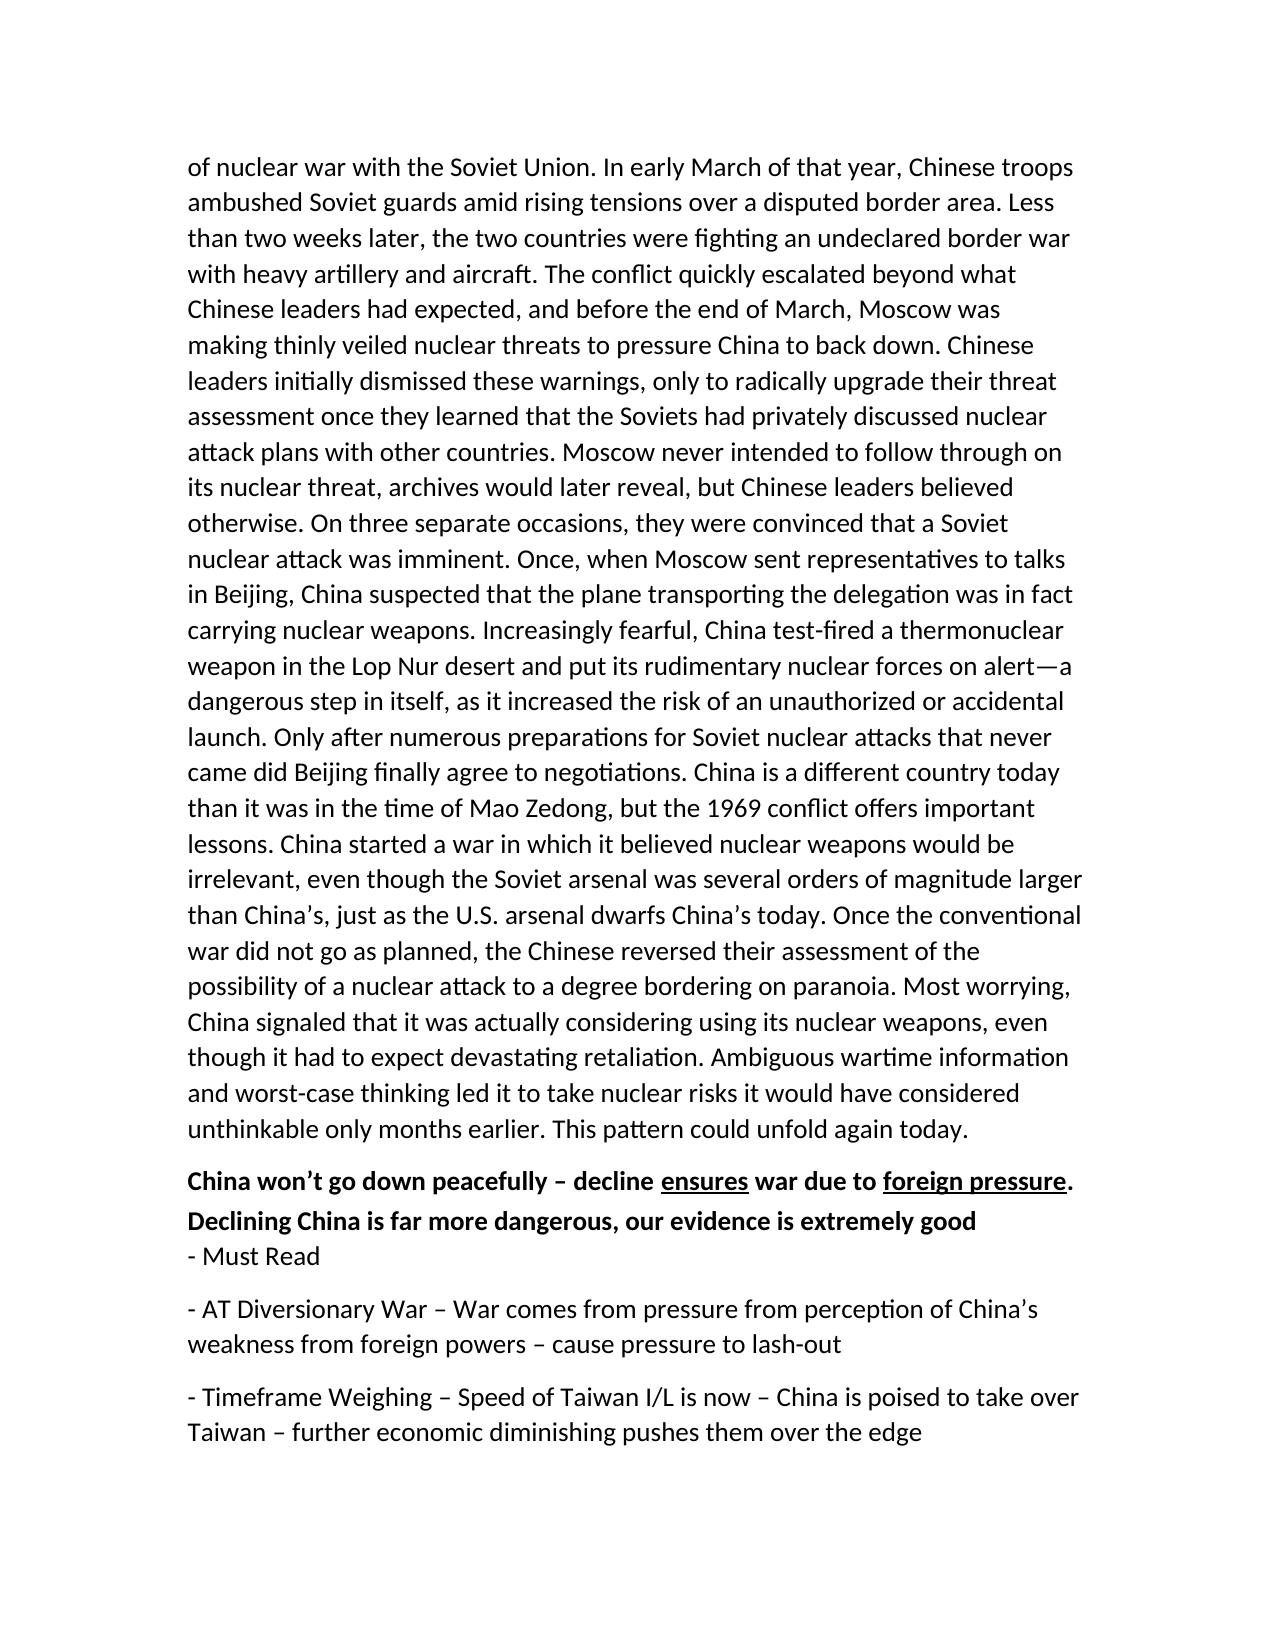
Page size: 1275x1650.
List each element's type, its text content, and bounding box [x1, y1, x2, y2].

subtitle Declining China is far more dangerous, our evidence is extremely good [187, 1204, 1087, 1237]
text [187, 150, 1087, 1145]
text - AT Diversionary War – War comes from pressure from perception of China’s weakness from foreign powers – cause pressure to lash-out [187, 1292, 1087, 1361]
text - Timeframe Weighing – Speed of Taiwan I/L is now – China is poised to take over Taiwan – further economic diminishing pushes them over the edge [187, 1380, 1087, 1448]
subtitle China won’t go down peacefully – decline ensures war due to foreign pressure. [187, 1164, 1087, 1197]
text - Must Read [187, 1239, 1087, 1273]
